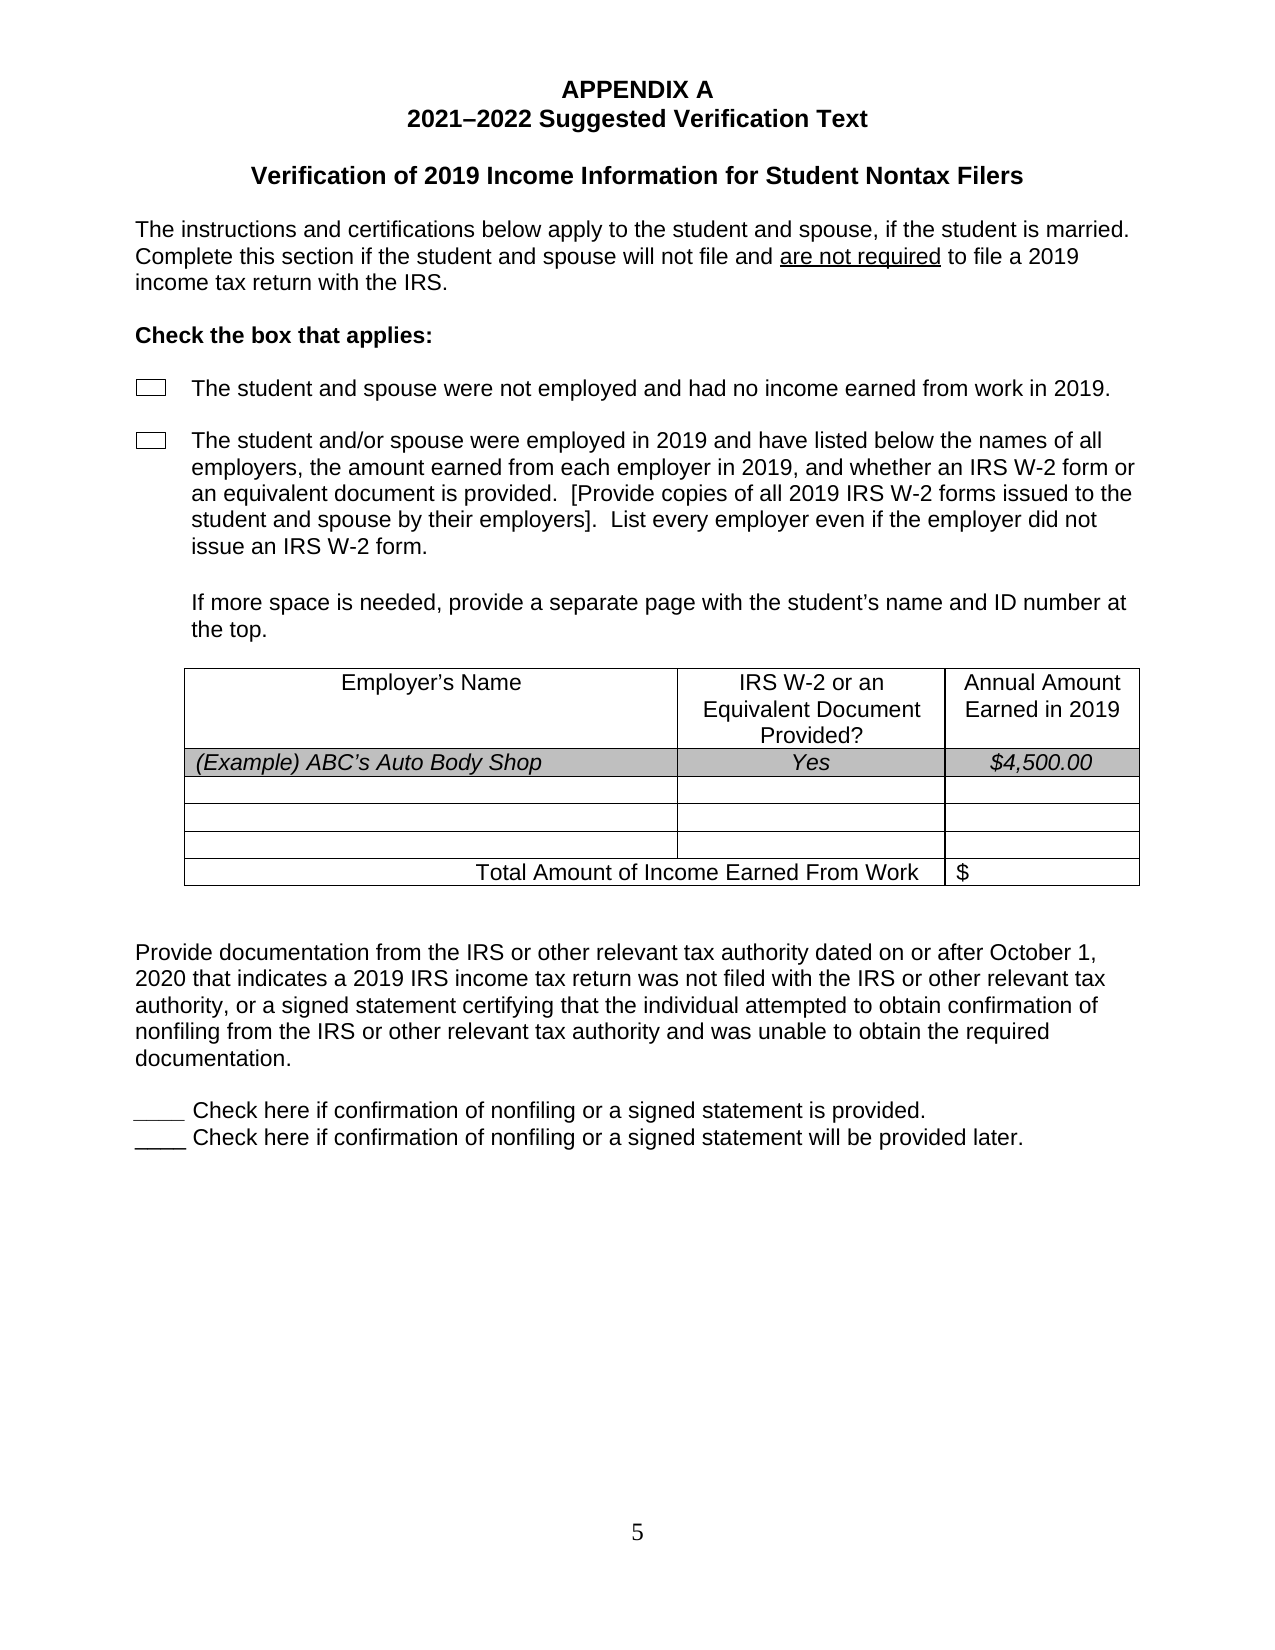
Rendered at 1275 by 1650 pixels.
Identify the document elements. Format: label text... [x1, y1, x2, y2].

text Verification of 2019 Income Information for Student Nontax Filers [135, 161, 1140, 190]
table_cell [678, 777, 944, 803]
table_header Annual Amount Earned in 2019 [946, 669, 1139, 748]
table_cell [185, 777, 677, 803]
list The student and spouse were not employed and had no income earned from work in 2019. [135, 374, 1140, 401]
table_cell $4,500.00 [946, 749, 1139, 776]
text ____ Check here if confirmation of nonfiling or a signed statement will be provided later. [135, 1123, 1140, 1150]
list The student and/or spouse were employed in 2019 and have listed below the names of all employers, the amount earned from each employer in 2019, and whether an IRS W-2 form or an equivalent document is provided. [Provide copies of all 2019 IRS W-2 forms issued to the student and spouse by their employers]. List every employer even if the employer did not issue an IRS W-2 form. [135, 427, 1140, 559]
table_cell [185, 804, 677, 831]
text Provide documentation from the IRS or other relevant tax authority dated on or after October 1, 2020 that indicates a 2019 IRS income tax return was not filed with the IRS or other relevant tax authority, or a signed statement certifying that the individual attempted to obtain confirmation of nonfiling from the IRS or other relevant tax authority and was unable to obtain the required documentation. [135, 939, 1140, 1071]
table_cell [678, 832, 944, 858]
table_cell $ [946, 859, 1139, 885]
table_cell [185, 832, 677, 858]
text Check the box that applies: [135, 322, 1140, 348]
text The instructions and certifications below apply to the student and spouse, if the student is married. Complete this section if the student and spouse will not file and are not required to file a 2019 income tax return with the IRS. [135, 216, 1140, 295]
table_cell [946, 832, 1139, 858]
table_header IRS W-2 or an Equivalent Document Provided? [678, 669, 944, 748]
text ____ Check here if confirmation of nonfiling or a signed statement is provided. [135, 1097, 1140, 1123]
table_cell [678, 804, 944, 831]
list If more space is needed, provide a separate page with the student’s name and ID number at the top. [191, 589, 1140, 642]
table_cell [946, 777, 1139, 803]
table_cell [946, 804, 1139, 831]
table_cell Total Amount of Income Earned From Work [185, 859, 944, 885]
table_header Employer’s Name [185, 669, 677, 748]
table_cell (Example) ABC’s Auto Body Shop [185, 749, 677, 776]
table_cell Yes [678, 749, 944, 776]
